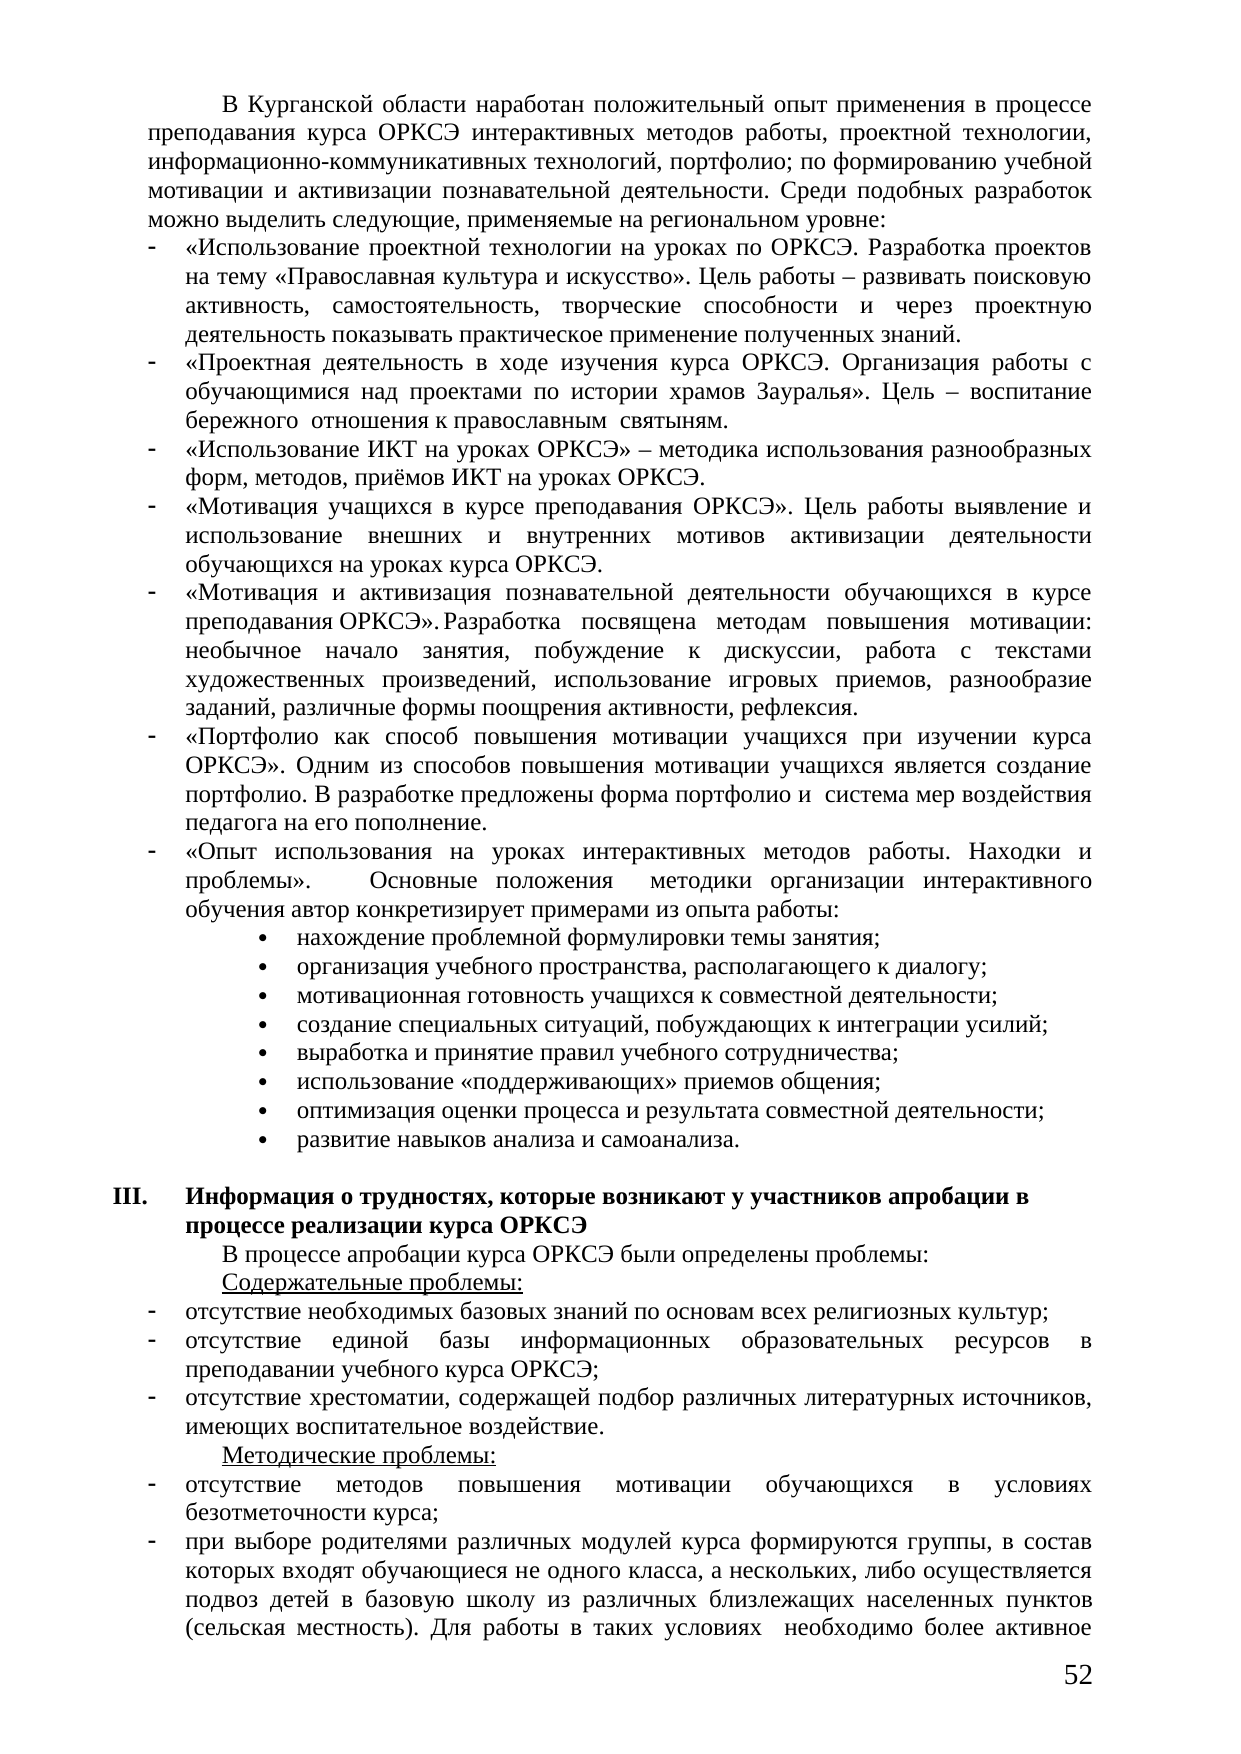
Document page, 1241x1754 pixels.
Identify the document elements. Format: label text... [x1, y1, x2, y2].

list «Использование проектной технологии на уроках по ОРКСЭ. Разработка проектов на тему «Православная культура и искусство». Цель работы – развивать поисковую активность, самостоятельность, творческие способности и через проектную деятельность показывать практическое применение полученных знаний. [148, 232, 1093, 347]
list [148, 1526, 1093, 1641]
list «Проектная деятельность в ходе изучения курса ОРКСЭ. Организация работы с обучающимися над проектами по истории храмов Зауралья». Цель – воспитание бережного отношения к православным святыням. [148, 347, 1093, 434]
text В Курганской области наработан положительный опыт применения в процессе преподавания курса ОРКСЭ интерактивных методов работы, проектной технологии, информационно-коммуникативных технологий, портфолио; по формированию учебной мотивации и активизации познавательной деятельности. Среди подобных разработок можно выделить следующие, применяемые на региональном уровне: [148, 89, 1093, 232]
text В процессе апробации курса ОРКСЭ были определены проблемы: [148, 1239, 1093, 1267]
text Содержательные проблемы: [148, 1267, 1093, 1296]
list «Использование ИКТ на уроках ОРКСЭ» – методика использования разнообразных форм, методов, приёмов ИКТ на уроках ОРКСЭ. [148, 434, 1093, 491]
list отсутствие хрестоматии, содержащей подбор различных литературных источников, имеющих воспитательное воздействие. [148, 1382, 1093, 1440]
list развитие навыков анализа и самоанализа. [259, 1124, 1093, 1152]
list выработка и принятие правил учебного сотрудничества; [259, 1037, 1093, 1066]
list «Мотивация учащихся в курсе преподавания ОРКСЭ». Цель работы выявление и использование внешних и внутренних мотивов активизации деятельности обучающихся на уроках курса ОРКСЭ. [148, 491, 1093, 577]
list отсутствие необходимых базовых знаний по основам всех религиозных культур; [148, 1296, 1093, 1325]
list использование «поддерживающих» приемов общения; [259, 1066, 1093, 1095]
list оптимизация оценки процесса и результата совместной деятельности; [259, 1095, 1093, 1124]
list «Опыт использования на уроках интерактивных методов работы. Находки и проблемы». Основные положения методики организации интерактивного обучения автор конкретизирует примерами из опыта работы: [148, 836, 1093, 922]
list отсутствие методов повышения мотивации обучающихся в условиях безотметочности курса; [148, 1469, 1093, 1526]
list отсутствие единой базы информационных образовательных ресурсов в преподавании учебного курса ОРКСЭ; [148, 1325, 1093, 1382]
list создание специальных ситуаций, побуждающих к интеграции усилий; [259, 1009, 1093, 1037]
list мотивационная готовность учащихся к совместной деятельности; [259, 980, 1093, 1009]
list Информация о трудностях, которые возникают у участников апробации в процессе реализации курса ОРКСЭ [148, 1181, 1093, 1239]
list организация учебного пространства, располагающего к диалогу; [259, 951, 1093, 980]
list «Мотивация и активизация познавательной деятельности обучающихся в курсе преподавания ОРКСЭ». Разработка посвящена методам повышения мотивации: необычное начало занятия, побуждение к дискуссии, работа с текстами художественных произведений, использование игровых приемов, разнообразие заданий, различные формы поощрения активности, рефлексия. [148, 577, 1093, 721]
text Методические проблемы: [148, 1440, 1093, 1469]
list «Портфолио как способ повышения мотивации учащихся при изучении курса ОРКСЭ». Одним из способов повышения мотивации учащихся является создание портфолио. В разработке предложены форма портфолио и система мер воздействия педагога на его пополнение. [148, 721, 1093, 836]
list нахождение проблемной формулировки темы занятия; [259, 922, 1093, 951]
